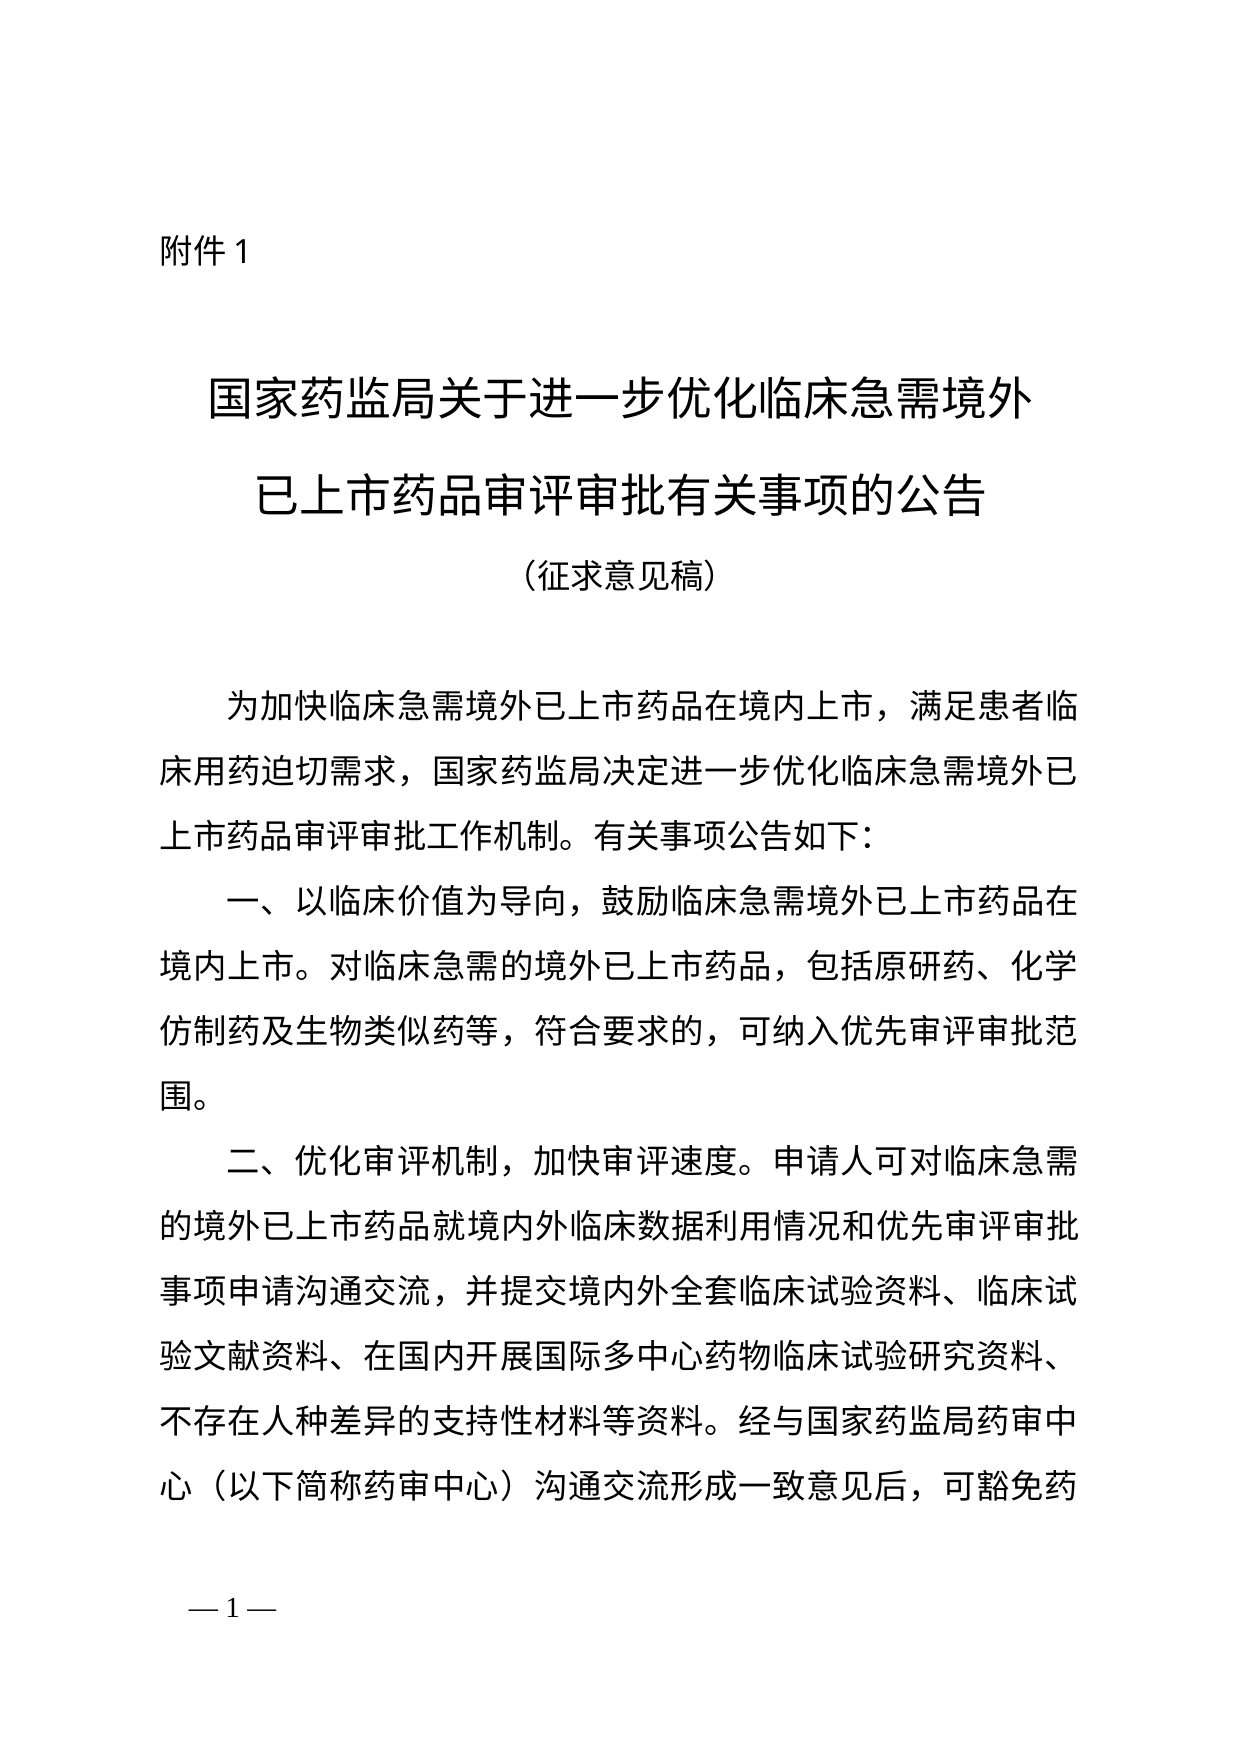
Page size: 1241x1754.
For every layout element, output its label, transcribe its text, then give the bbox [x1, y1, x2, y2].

text （征求意见稿） [159, 542, 1081, 607]
text 国家药监局关于进一步优化临床急需境外 [159, 347, 1081, 444]
text 已上市药品审评审批有关事项的公告 [159, 444, 1081, 542]
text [159, 1127, 1081, 1517]
text 为加快临床急需境外已上市药品在境内上市，满足患者临床用药迫切需求，国家药监局决定进一步优化临床急需境外已上市药品审评审批工作机制。有关事项公告如下： [159, 672, 1081, 867]
text 附件1 [159, 217, 1081, 282]
text 一、以临床价值为导向，鼓励临床急需境外已上市药品在境内上市。对临床急需的境外已上市药品，包括原研药、化学仿制药及生物类似药等，符合要求的，可纳入优先审评审批范围。 [159, 867, 1081, 1127]
